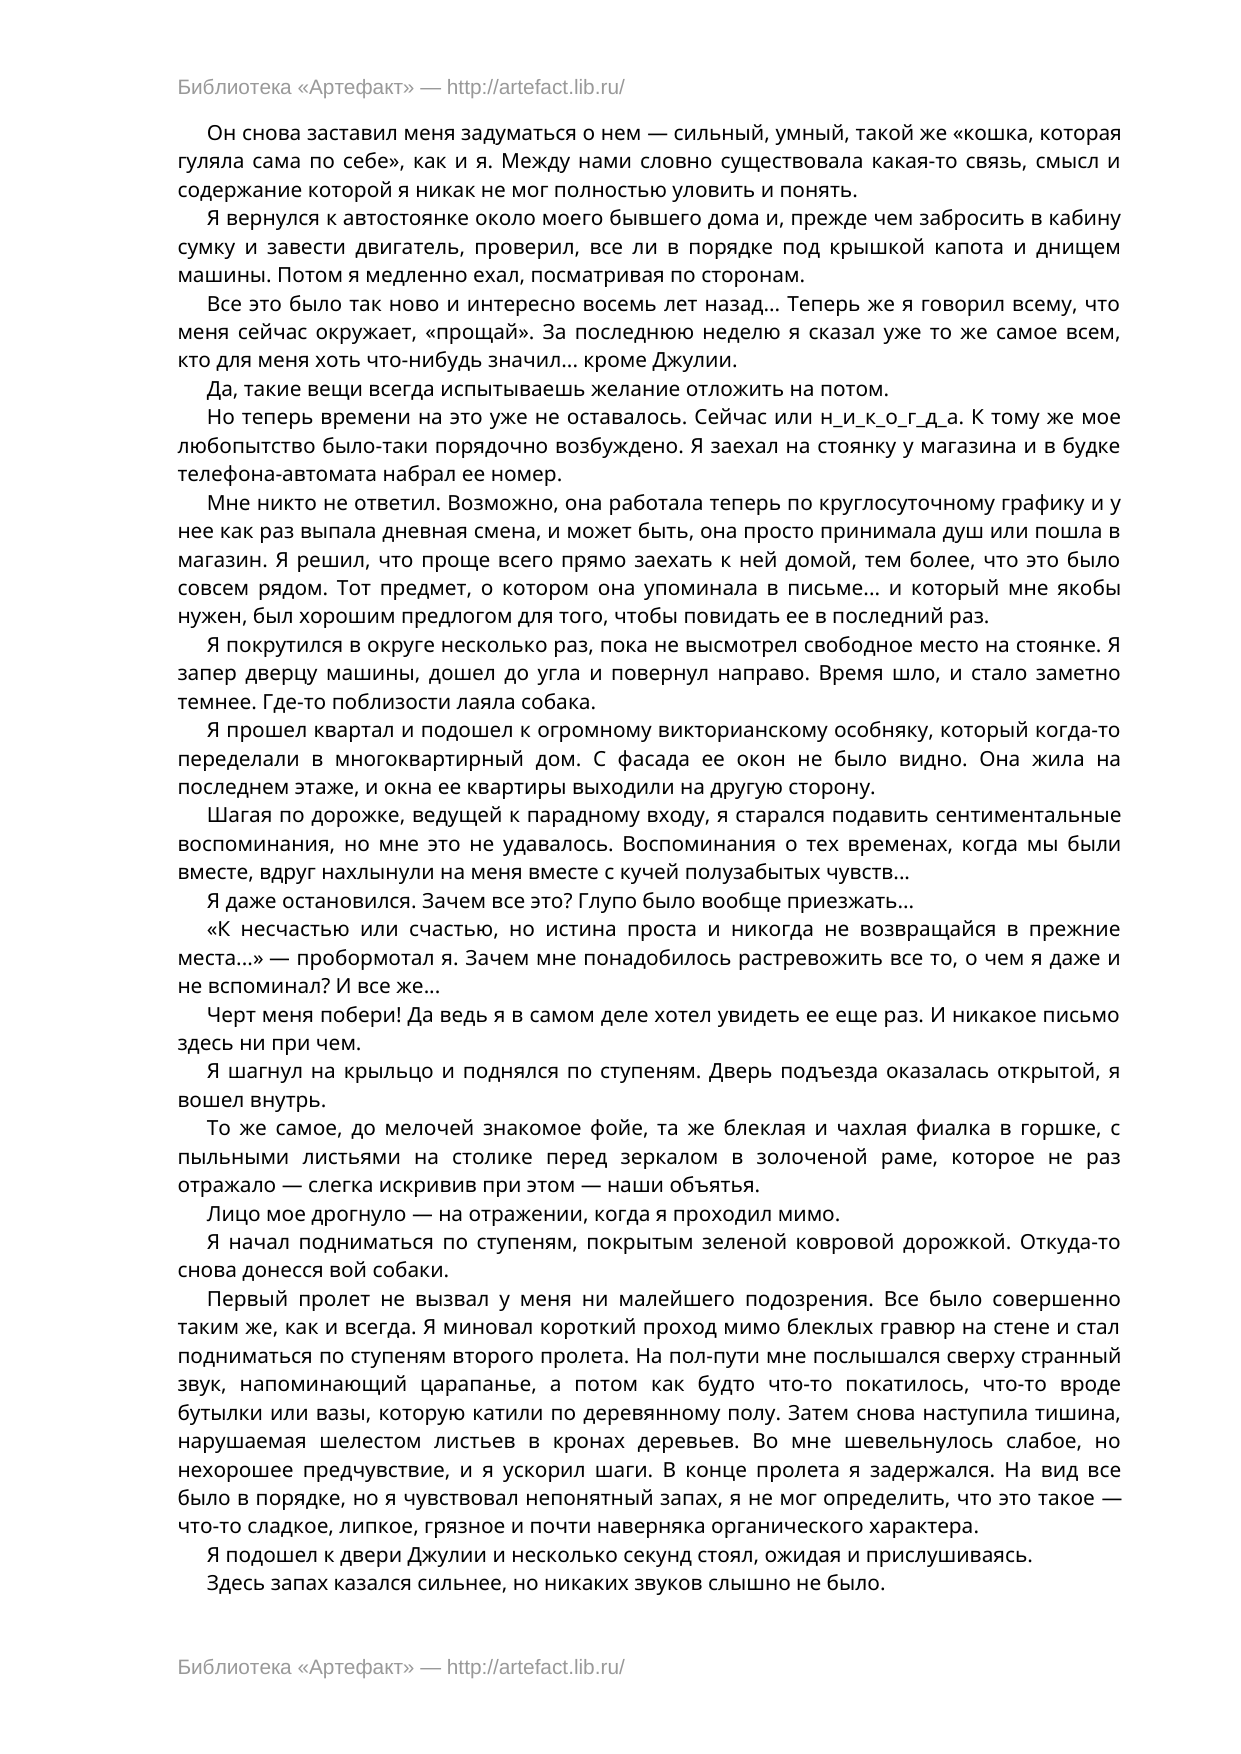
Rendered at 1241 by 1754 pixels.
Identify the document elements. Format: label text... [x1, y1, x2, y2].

text Черт меня побери! Да ведь я в самом деле хотел увидеть ее еще раз. И никакое письмо здесь ни при чем. [177, 1000, 1122, 1057]
text Но теперь времени на это уже не оставалось. Сейчас или н_и_к_о_г_д_а. К тому же мое любопытство было-таки порядочно возбуждено. Я заехал на стоянку у магазина и в будке телефона-автомата набрал ее номер. [177, 402, 1122, 488]
text Шагая по дорожке, ведущей к парадному входу, я старался подавить сентиментальные воспоминания, но мне это не удавалось. Воспоминания о тех временах, когда мы были вместе, вдруг нахлынули на меня вместе с кучей полузабытых чувств... [177, 801, 1122, 886]
text Да, такие вещи всегда испытываешь желание отложить на потом. [177, 374, 1122, 402]
text Здесь запах казался сильнее, но никаких звуков слышно не было. [177, 1568, 1122, 1597]
text «К несчастью или счастью, но истина проста и никогда не возвращайся в прежние места...» — пробормотал я. Зачем мне понадобилось растревожить все то, о чем я даже и не вспоминал? И все же... [177, 914, 1122, 1000]
text То же самое, до мелочей знакомое фойе, та же блеклая и чахлая фиалка в горшке, с пыльными листьями на столике перед зеркалом в золоченой раме, которое не раз отражало — слегка искривив при этом — наши объятья. [177, 1113, 1122, 1199]
text Я шагнул на крыльцо и поднялся по ступеням. Дверь подъезда оказалась открытой, я вошел внутрь. [177, 1057, 1122, 1113]
text Я начал подниматься по ступеням, покрытым зеленой ковровой дорожкой. Откуда-то снова донесся вой собаки. [177, 1227, 1122, 1284]
text Я вернулся к автостоянке около моего бывшего дома и, прежде чем забросить в кабину сумку и завести двигатель, проверил, все ли в порядке под крышкой капота и днищем машины. Потом я медленно ехал, посматривая по сторонам. [177, 203, 1122, 289]
text Мне никто не ответил. Возможно, она работала теперь по круглосуточному графику и у нее как раз выпала дневная смена, и может быть, она просто принимала душ или пошла в магазин. Я решил, что проще всего прямо заехать к ней домой, тем более, что это было совсем рядом. Тот предмет, о котором она упоминала в письме... и который мне якобы нужен, был хорошим предлогом для того, чтобы повидать ее в последний раз. [177, 488, 1122, 630]
text Я даже остановился. Зачем все это? Глупо было вообще приезжать... [177, 886, 1122, 914]
text Первый пролет не вызвал у меня ни малейшего подозрения. Все было совершенно таким же, как и всегда. Я миновал короткий проход мимо блеклых гравюр на стене и стал подниматься по ступеням второго пролета. На пол-пути мне послышался сверху странный звук, напоминающий царапанье, а потом как будто что-то покатилось, что-то вроде бутылки или вазы, которую катили по деревянному полу. Затем снова наступила тишина, нарушаемая шелестом листьев в кронах деревьев. Во мне шевельнулось слабое, но нехорошее предчувствие, и я ускорил шаги. В конце пролета я задержался. На вид все было в порядке, но я чувствовал непонятный запах, я не мог определить, что это такое — что-то сладкое, липкое, грязное и почти наверняка органического характера. [177, 1284, 1122, 1540]
text Я подошел к двери Джулии и несколько секунд стоял, ожидая и прислушиваясь. [177, 1540, 1122, 1568]
text Лицо мое дрогнуло — на отражении, когда я проходил мимо. [177, 1199, 1122, 1227]
text Все это было так ново и интересно восемь лет назад... Теперь же я говорил всему, что меня сейчас окружает, «прощай». За последнюю неделю я сказал уже то же самое всем, кто для меня хоть что-нибудь значил... кроме Джулии. [177, 289, 1122, 374]
text Я покрутился в округе несколько раз, пока не высмотрел свободное место на стоянке. Я запер дверцу машины, дошел до угла и повернул направо. Время шло, и стало заметно темнее. Где-то поблизости лаяла собака. [177, 630, 1122, 715]
text Я прошел квартал и подошел к огромному викторианскому особняку, который когда-то переделали в многоквартирный дом. С фасада ее окон не было видно. Она жила на последнем этаже, и окна ее квартиры выходили на другую сторону. [177, 715, 1122, 801]
text Он снова заставил меня задуматься о нем — сильный, умный, такой же «кошка, которая гуляла сама по себе», как и я. Между нами словно существовала какая-то связь, смысл и содержание которой я никак не мог полностью уловить и понять. [177, 118, 1122, 203]
